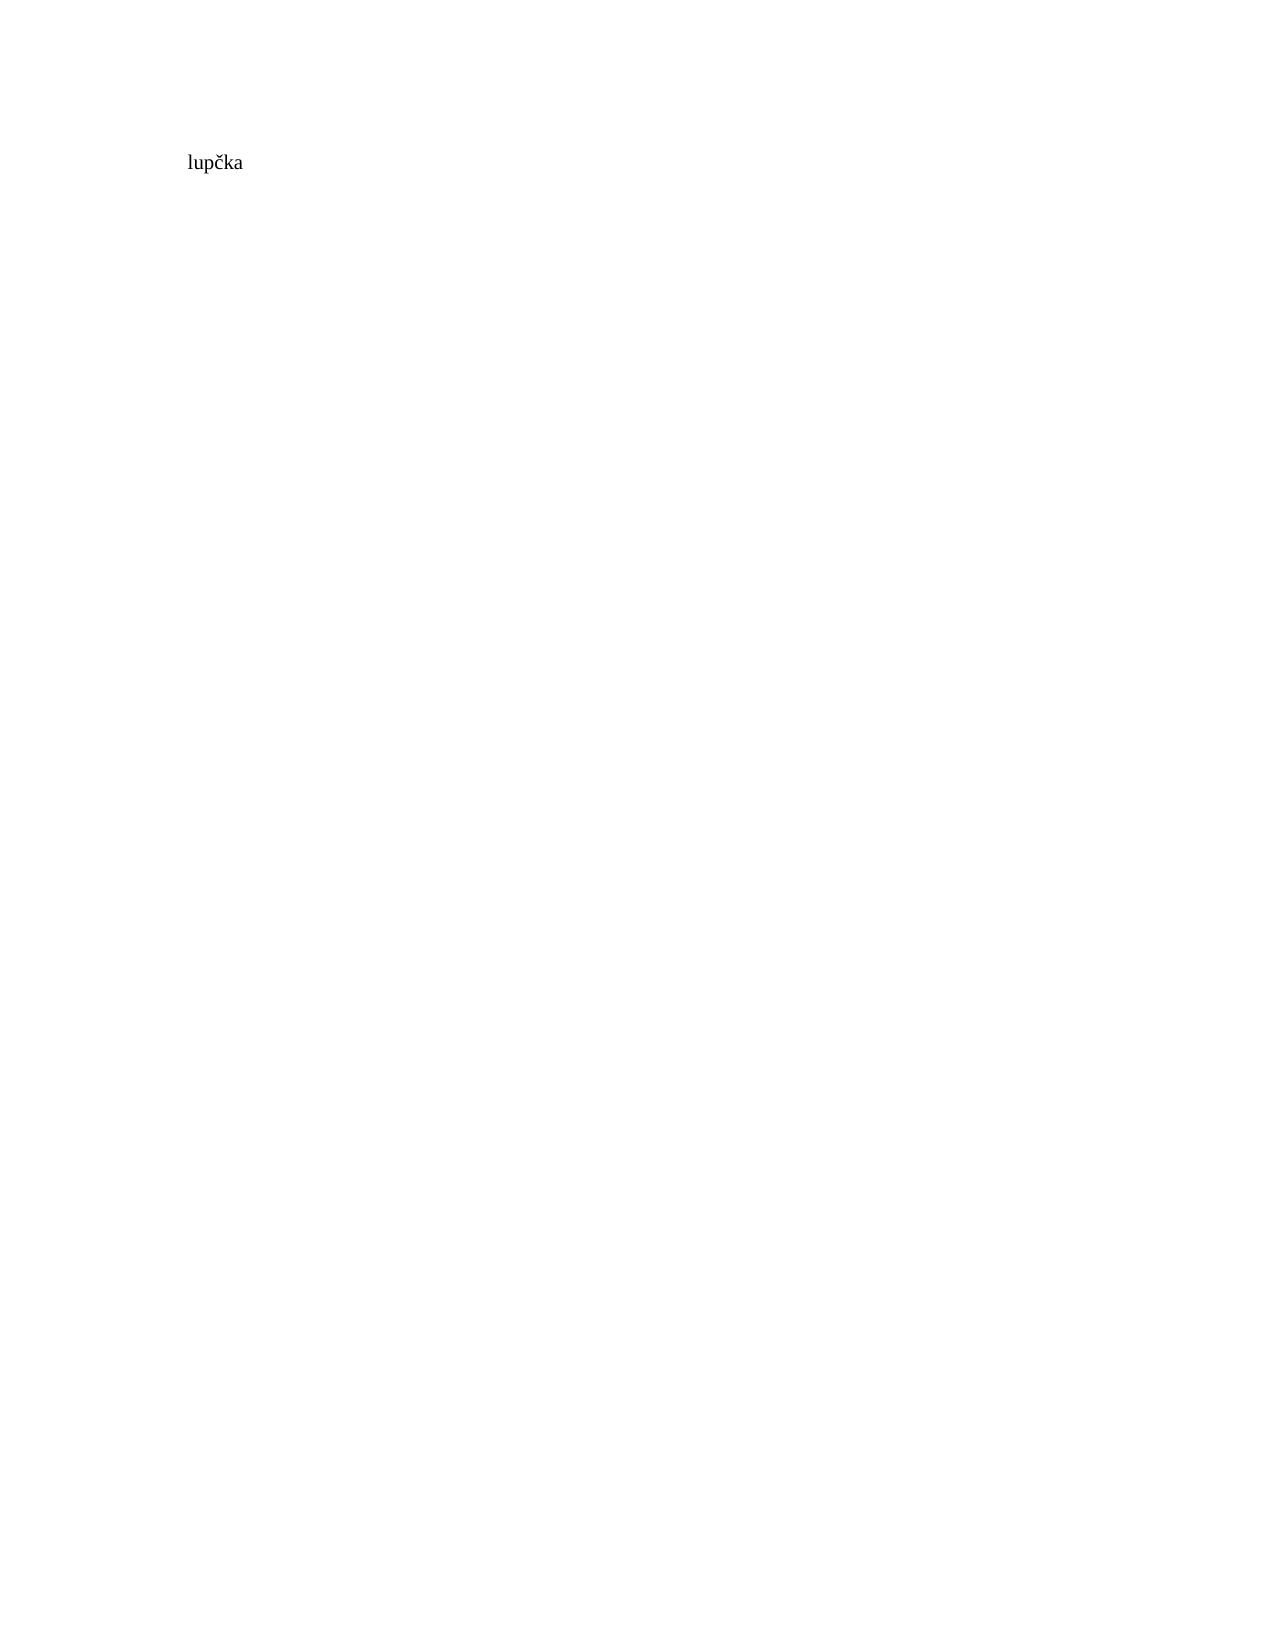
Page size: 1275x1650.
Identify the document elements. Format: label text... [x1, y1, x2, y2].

text lupčka [187, 150, 1087, 174]
